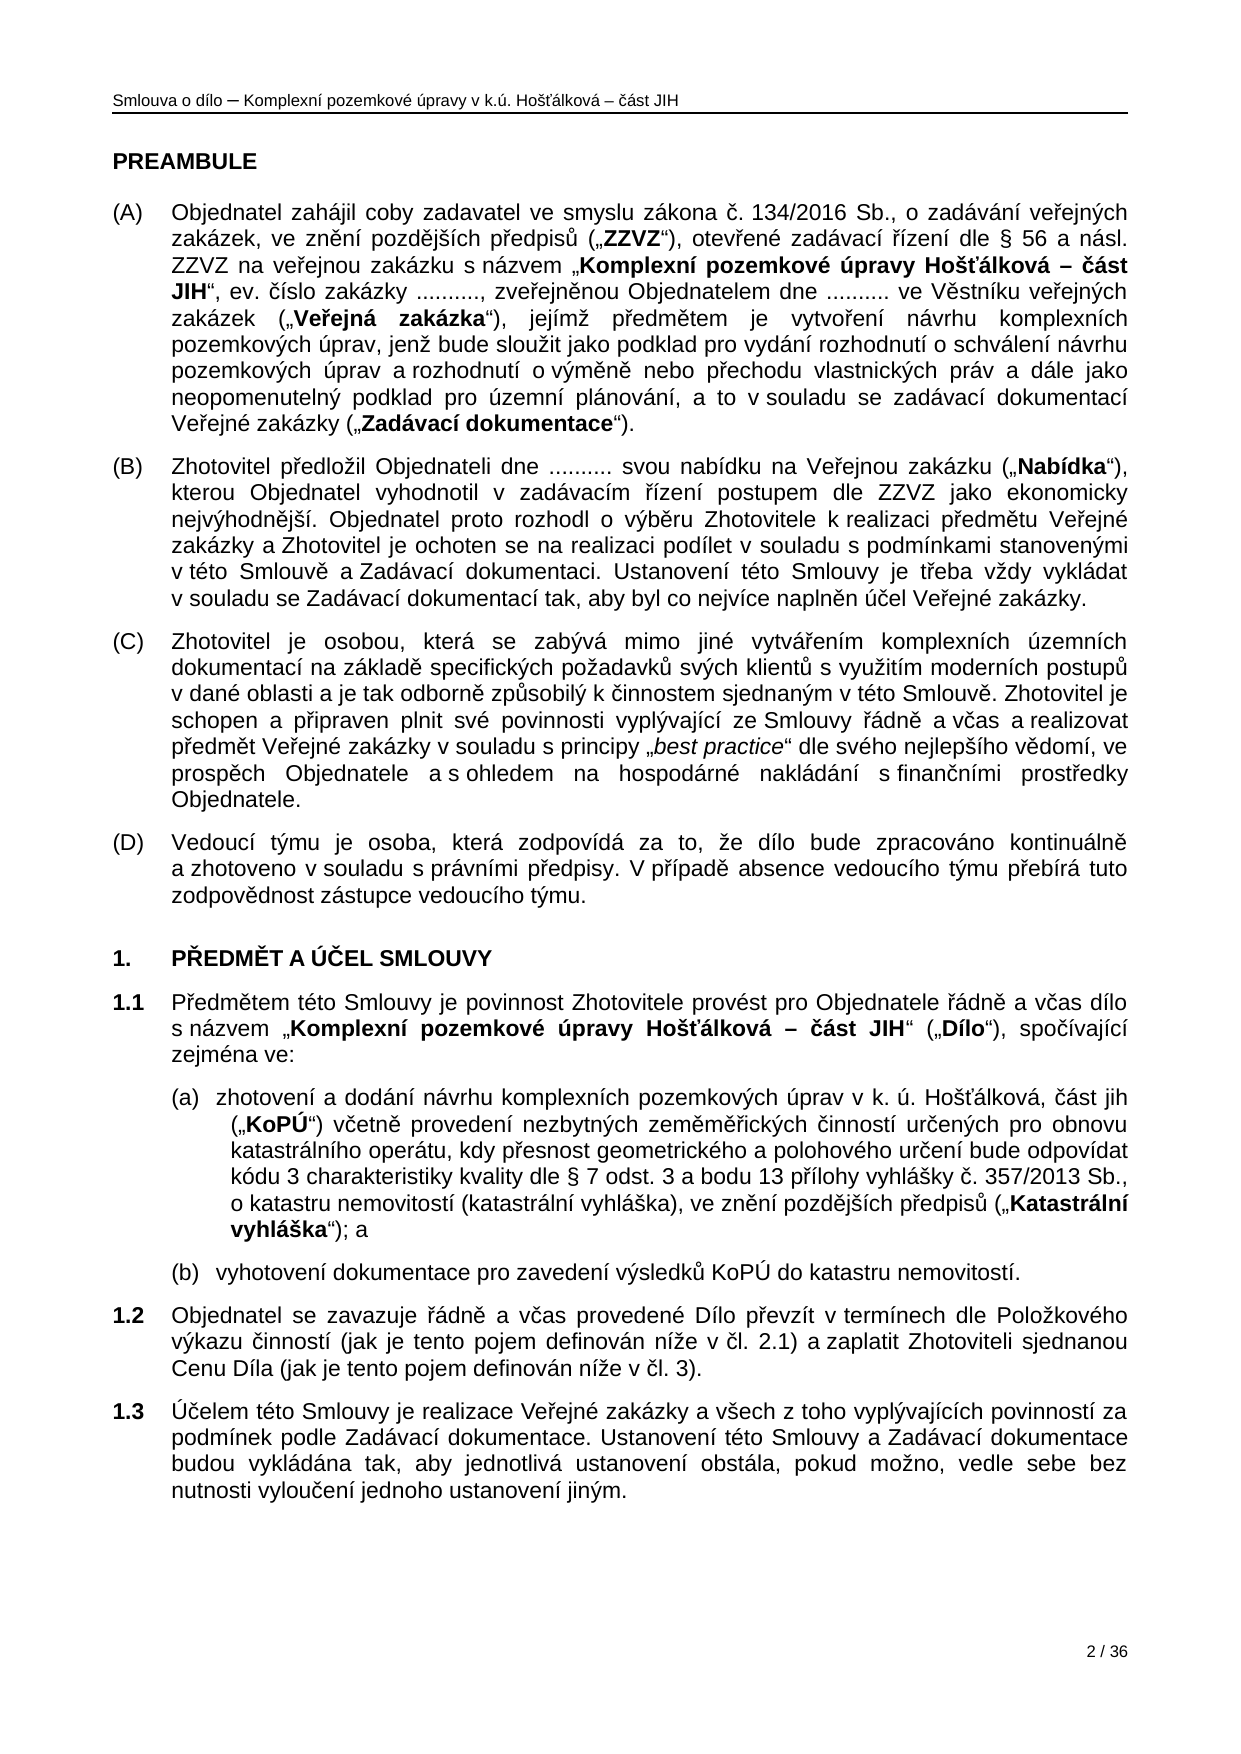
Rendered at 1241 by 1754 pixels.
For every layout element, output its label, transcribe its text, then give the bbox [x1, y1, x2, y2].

text Zhotovitel předložil Objednateli dne .......... svou nabídku na Veřejnou zakázku („Nabídka“), kterou Objednatel vyhodnotil v zadávacím řízení postupem dle ZZVZ jako ekonomicky nejvýhodnější. Objednatel proto rozhodl o výběru Zhotovitele k realizaci předmětu Veřejné zakázky a Zhotovitel je ochoten se na realizaci podílet v souladu s podmínkami stanovenými v této Smlouvě a Zadávací dokumentaci. Ustanovení této Smlouvy je třeba vždy vykládat v souladu se Zadávací dokumentací tak, aby byl co nejvíce naplněn účel Veřejné zakázky. [112, 453, 1128, 611]
text Vedoucí týmu je osoba, která zodpovídá za to, že dílo bude zpracováno kontinuálně a zhotoveno v souladu s právními předpisy. V případě absence vedoucího týmu přebírá tuto zodpovědnost zástupce vedoucího týmu. [112, 829, 1128, 908]
text Předmět a účel smlouvy [112, 945, 1128, 972]
text Objednatel se zavazuje řádně a včas provedené Dílo převzít v termínech dle Položkového výkazu činností (jak je tento pojem definován níže v čl. 2.1) a zaplatit Zhotoviteli sjednanou Cenu Díla (jak je tento pojem definován níže v čl. 3). [112, 1302, 1128, 1381]
text Předmětem této Smlouvy je povinnost Zhotovitele provést pro Objednatele řádně a včas dílo s názvem „Komplexní pozemkové úpravy Hošťálková – část JIH“ („Dílo“), spočívající zejména ve: [112, 988, 1128, 1067]
subtitle Preambule [112, 148, 1128, 174]
text Zhotovitel je osobou, která se zabývá mimo jiné vytvářením komplexních územních dokumentací na základě specifických požadavků svých klientů s využitím moderních postupů v dané oblasti a je tak odborně způsobilý k činnostem sjednaným v této Smlouvě. Zhotovitel je schopen a připraven plnit své povinnosti vyplývající ze Smlouvy řádně a včas a realizovat předmět Veřejné zakázky v souladu s principy „best practice“ dle svého nejlepšího vědomí, ve prospěch Objednatele a s ohledem na hospodárné nakládání s finančními prostředky Objednatele. [112, 628, 1128, 812]
text zhotovení a dodání návrhu komplexních pozemkových úprav v k. ú. Hošťálková, část jih („KoPÚ“) včetně provedení nezbytných zeměměřických činností určených pro obnovu katastrálního operátu, kdy přesnost geometrického a polohového určení bude odpovídat kódu 3 charakteristiky kvality dle § 7 odst. 3 a bodu 13 přílohy vyhlášky č. 357/2013 Sb., o katastru nemovitostí (katastrální vyhláška), ve znění pozdějších předpisů („Katastrální vyhláška“); a [171, 1084, 1128, 1242]
text Účelem této Smlouvy je realizace Veřejné zakázky a všech z toho vyplývajících povinností za podmínek podle Zadávací dokumentace. Ustanovení této Smlouvy a Zadávací dokumentace budou vykládána tak, aby jednotlivá ustanovení obstála, pokud možno, vedle sebe bez nutnosti vyloučení jednoho ustanovení jiným. [112, 1398, 1128, 1503]
text vyhotovení dokumentace pro zavedení výsledků KoPÚ do katastru nemovitostí. [171, 1259, 1128, 1285]
text Objednatel zahájil coby zadavatel ve smyslu zákona č. 134/2016 Sb., o zadávání veřejných zakázek, ve znění pozdějších předpisů („ZZVZ“), otevřené zadávací řízení dle § 56 a násl. ZZVZ na veřejnou zakázku s názvem „Komplexní pozemkové úpravy Hošťálková – část JIH“, ev. číslo zakázky .........., zveřejněnou Objednatelem dne .......... ve Věstníku veřejných zakázek („Veřejná zakázka“), jejímž předmětem je vytvoření návrhu komplexních pozemkových úprav, jenž bude sloužit jako podklad pro vydání rozhodnutí o schválení návrhu pozemkových úprav a rozhodnutí o výměně nebo přechodu vlastnických práv a dále jako neopomenutelný podklad pro územní plánování, a to v souladu se zadávací dokumentací Veřejné zakázky („Zadávací dokumentace“). [112, 199, 1128, 436]
